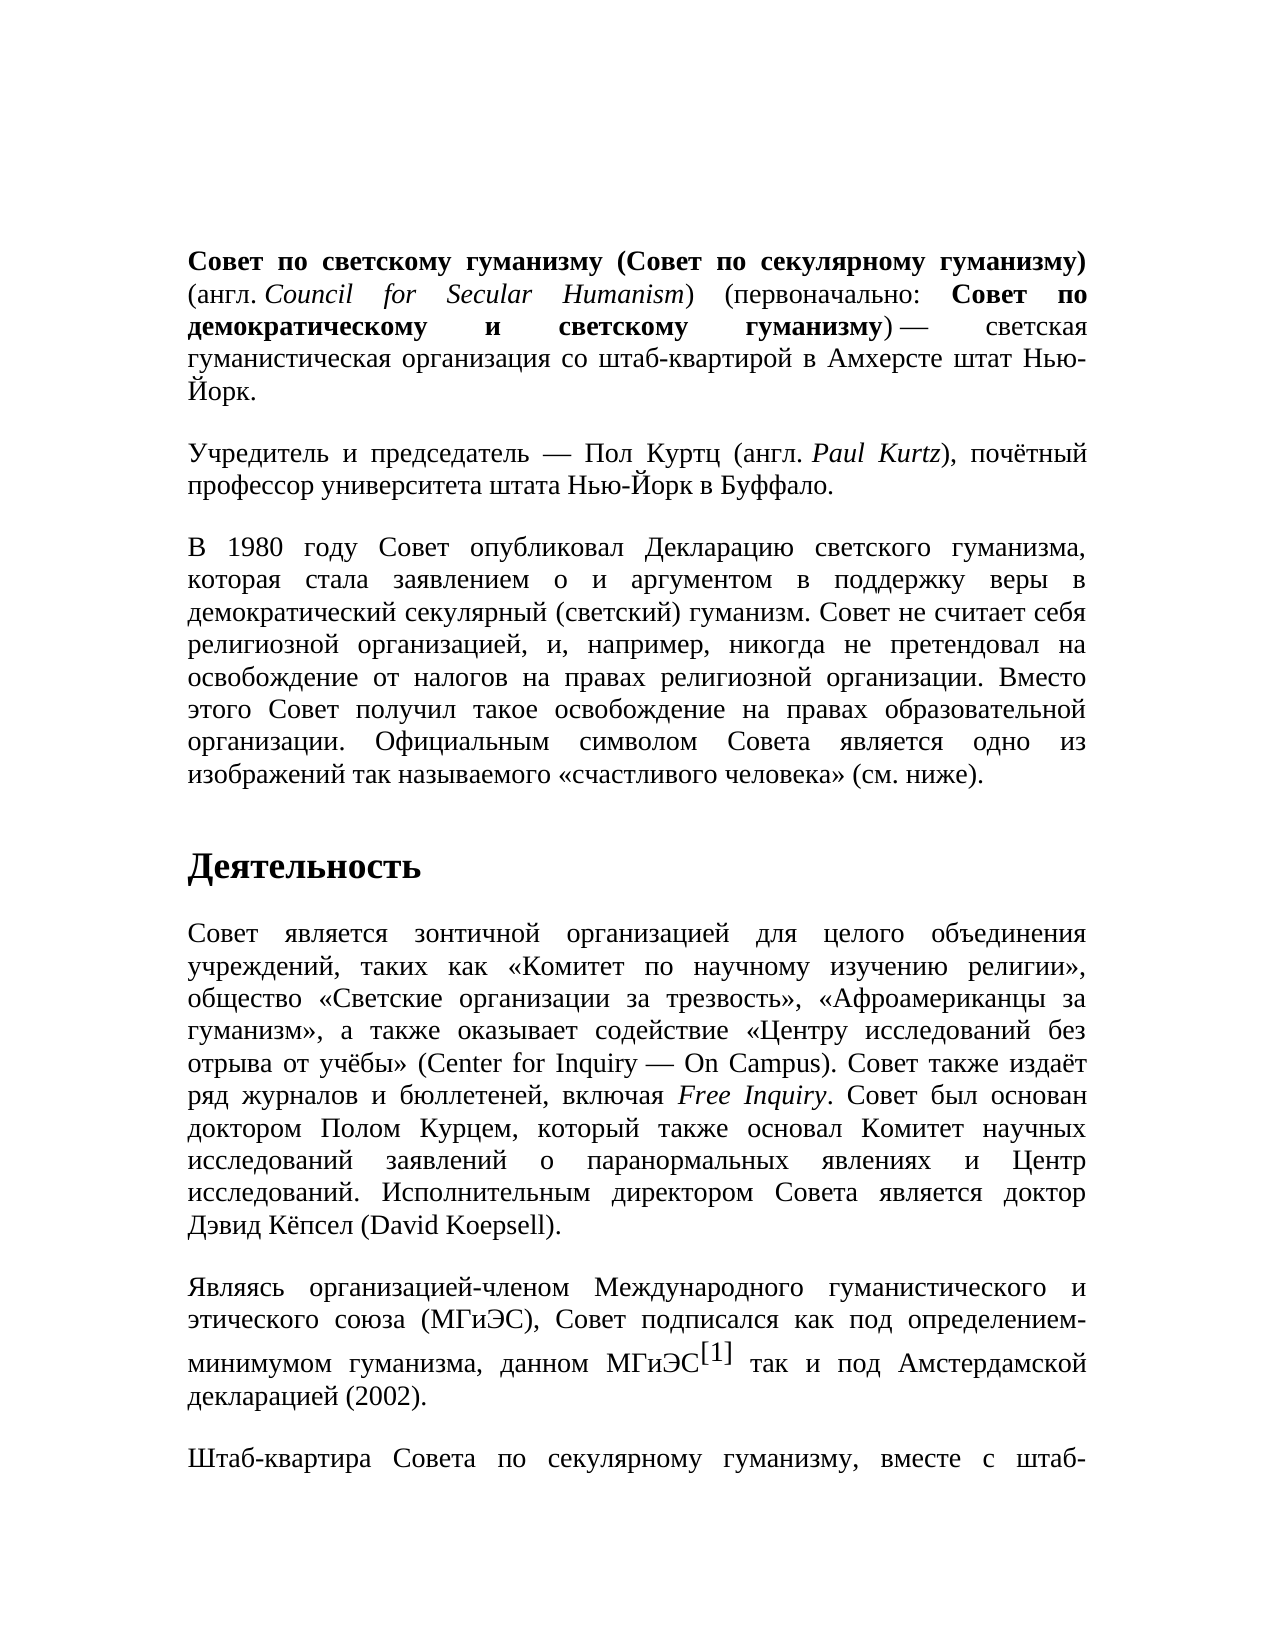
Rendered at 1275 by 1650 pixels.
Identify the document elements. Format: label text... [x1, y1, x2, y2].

text В 1980 году Совет опубликовал Декларацию светского гуманизма, которая стала заявлением о и аргументом в поддержку веры в демократический секулярный (светский) гуманизм. Совет не считает себя религиозной организацией, и, например, никогда не претендовал на освобождение от налогов на правах религиозной организации. Вместо этого Совет получил такое освобождение на правах образовательной организации. Официальным символом Совета является одно из изображений так называемого «счастливого человека» (см. ниже). [187, 530, 1087, 789]
list Деятельность [187, 844, 1087, 887]
text Являясь организацией-членом Международного гуманистического и этического союза (МГиЭС), Совет подписался как под определением-минимумом гуманизма, данном МГиЭС[1] так и под Амстердамской декларацией (2002). [187, 1270, 1087, 1411]
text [187, 1441, 1087, 1473]
text Учредитель и председатель — Пол Куртц (англ. Paul Kurtz), почётный профессор университета штата Нью-Йорк в Буффало. [187, 436, 1087, 501]
text Совет является зонтичной организацией для целого объединения учреждений, таких как «Комитет по научному изучению религии», общество «Светские организации за трезвость», «Афроамериканцы за гуманизм», а также оказывает содействие «Центру исследований без отрыва от учёбы» (Center for Inquiry — On Campus). Совет также издаёт ряд журналов и бюллетеней, включая Free Inquiry. Совет был основан доктором Полом Курцем, который также основал Комитет научных исследований заявлений о паранормальных явлениях и Центр исследований. Исполнительным директором Совета является доктор Дэвид Кёпсел (David Koepsell). [187, 916, 1087, 1240]
text Совет по светскому гуманизму (Совет по секулярному гуманизму) (англ. Council for Secular Humanism) (первоначально: Совет по демократическому и светскому гуманизму) — светская гуманистическая организация со штаб-квартирой в Амхерсте штат Нью-Йорк. [187, 244, 1087, 406]
